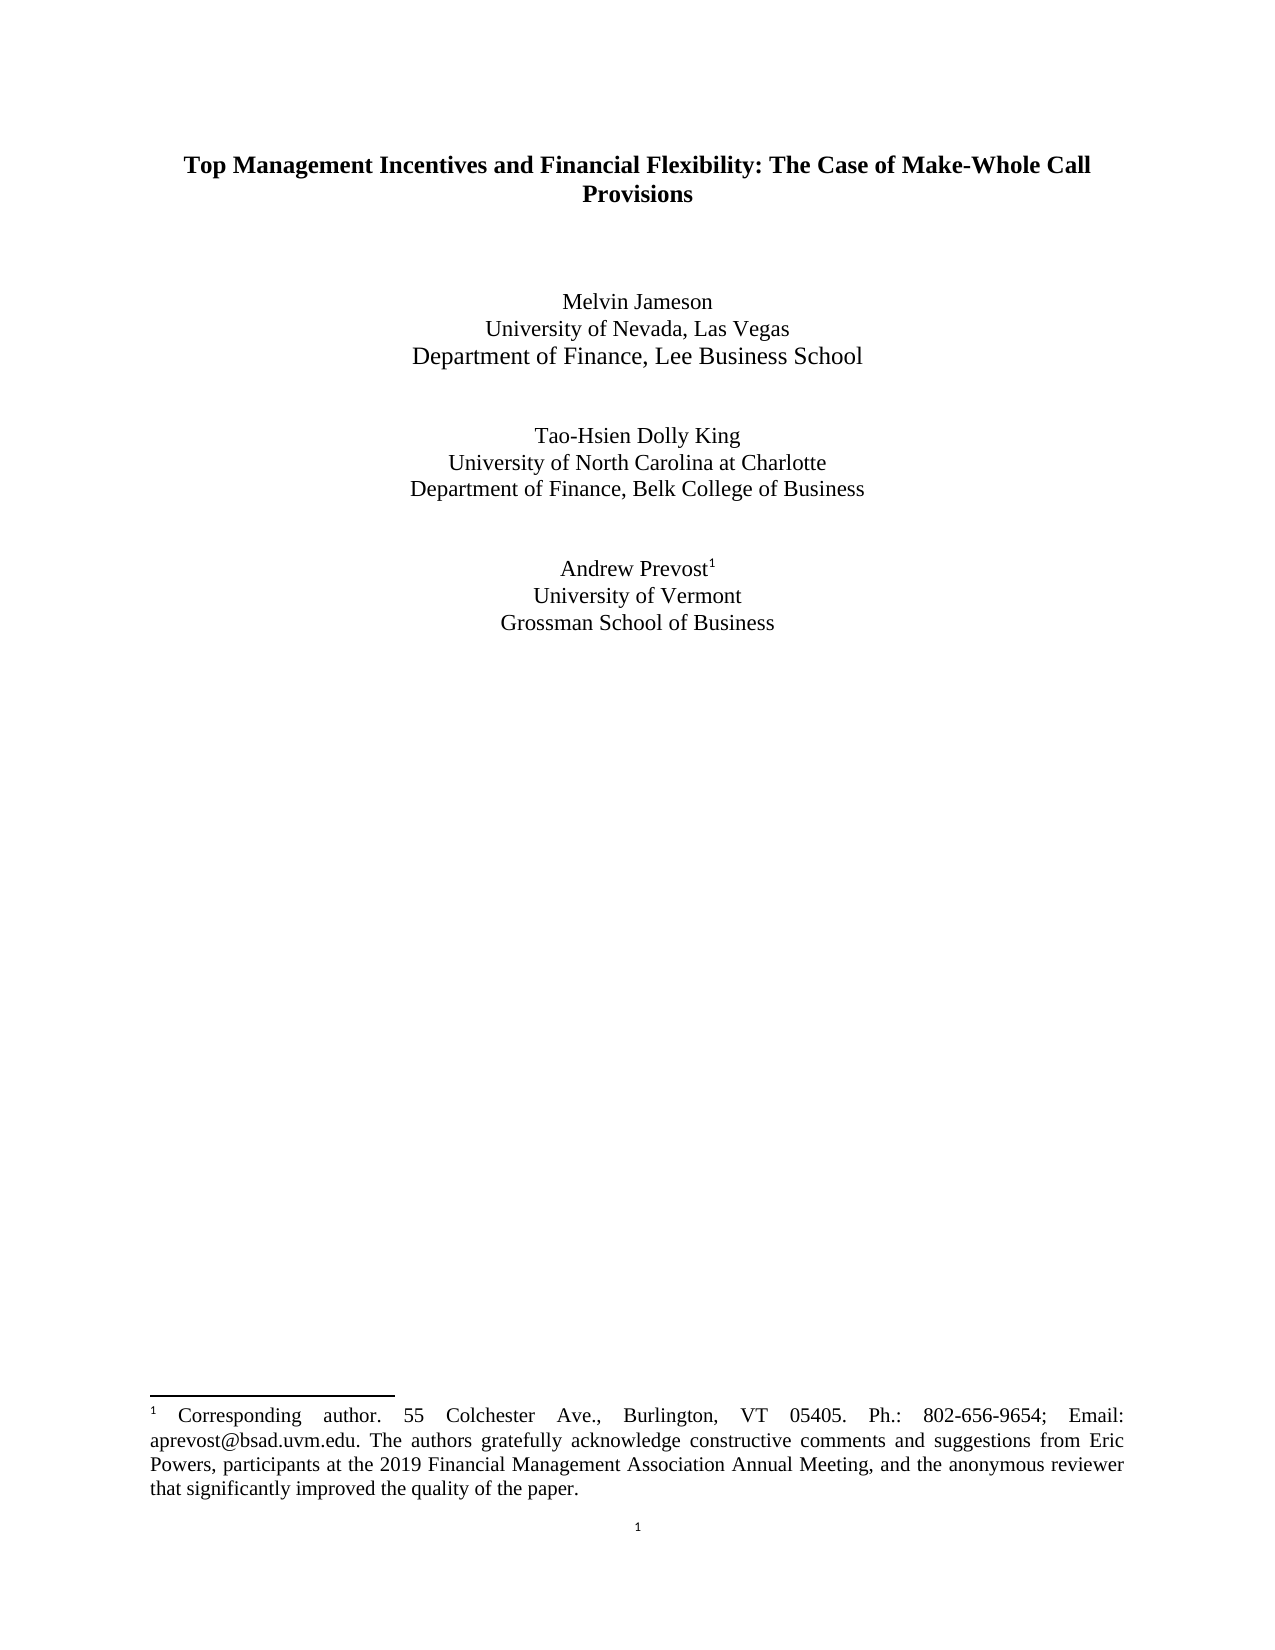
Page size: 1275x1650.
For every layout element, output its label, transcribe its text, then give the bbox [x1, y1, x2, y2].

text University of Vermont [150, 582, 1125, 608]
text Top Management Incentives and Financial Flexibility: The Case of Make-Whole Call Provisions [150, 150, 1125, 207]
text University of Nevada, Las Vegas [150, 314, 1125, 341]
text Tao-Hsien Dolly King [150, 422, 1125, 449]
text Melvin Jameson [150, 288, 1125, 314]
text Andrew Prevost [150, 554, 1125, 582]
text Department of Finance, Belk College of Business [150, 475, 1125, 501]
text Grossman School of Business [150, 608, 1125, 635]
text University of North Carolina at Charlotte [150, 449, 1125, 475]
text Department of Finance, Lee Business School [150, 341, 1125, 370]
